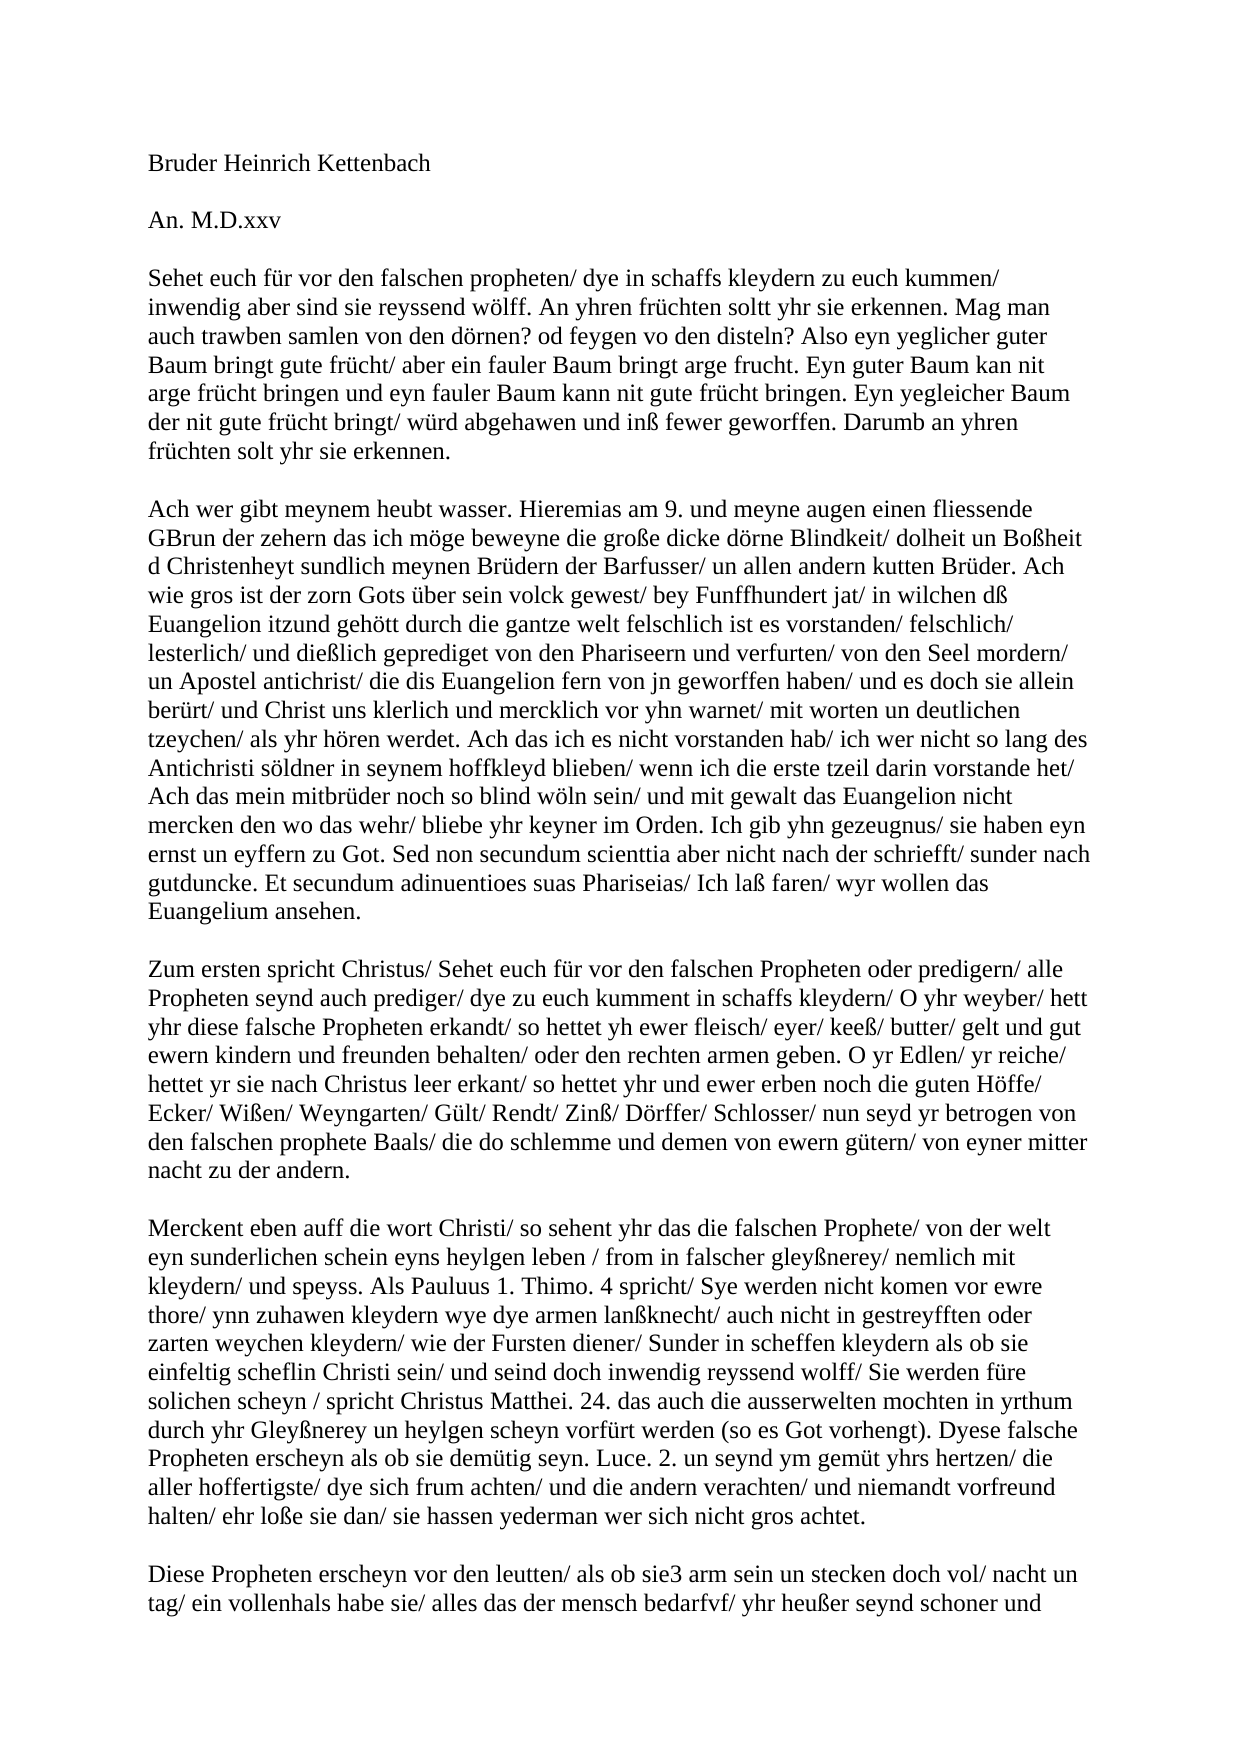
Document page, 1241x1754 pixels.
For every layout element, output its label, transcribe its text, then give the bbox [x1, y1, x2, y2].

text Ach wer gibt meynem heubt wasser. Hieremias am 9. und meyne augen einen fliessende GBrun der zehern das ich möge beweyne die große dicke dörne Blindkeit/ dolheit un Boßheit d Christenheyt sundlich meynen Brüdern der Barfusser/ un allen andern kutten Brüder. Ach wie gros ist der zorn Gots über sein volck gewest/ bey Funffhundert jat/ in wilchen dß Euangelion itzund gehött durch die gantze welt felschlich ist es vorstanden/ felschlich/ lesterlich/ und dießlich geprediget von den Phariseern und verfurten/ von den Seel mordern/ un Apostel antichrist/ die dis Euangelion fern von jn geworffen haben/ und es doch sie allein berürt/ und Christ uns klerlich und mercklich vor yhn warnet/ mit worten un deutlichen tzeychen/ als yhr hören werdet. Ach das ich es nicht vorstanden hab/ ich wer nicht so lang des Antichristi söldner in seynem hoffkleyd blieben/ wenn ich die erste tzeil darin vorstande het/ Ach das mein mitbrüder noch so blind wöln sein/ und mit gewalt das Euangelion nicht mercken den wo das wehr/ bliebe yhr keyner im Orden. Ich gib yhn gezeugnus/ sie haben eyn ernst un eyffern zu Got. Sed non secundum scienttia aber nicht nach der schriefft/ sunder nach gutduncke. Et secundum adinuentioes suas Phariseias/ Ich laß faren/ wyr wollen das Euangelium ansehen. [148, 494, 1093, 925]
text Merckent eben auff die wort Christi/ so sehent yhr das die falschen Prophete/ von der welt eyn sunderlichen schein eyns heylgen leben / from in falscher gleyßnerey/ nemlich mit kleydern/ und speyss. Als Pauluus 1. Thimo. 4 spricht/ Sye werden nicht komen vor ewre thore/ ynn zuhawen kleydern wye dye armen lanßknecht/ auch nicht in gestreyfften oder zarten weychen kleydern/ wie der Fursten diener/ Sunder in scheffen kleydern als ob sie einfeltig scheflin Christi sein/ und seind doch inwendig reyssend wolff/ Sie werden füre solichen scheyn / spricht Christus Matthei. 24. das auch die ausserwelten mochten in yrthum durch yhr Gleyßnerey un heylgen scheyn vorfürt werden (so es Got vorhengt). Dyese falsche Propheten erscheyn als ob sie demütig seyn. Luce. 2. un seynd ym gemüt yhrs hertzen/ die aller hoffertigste/ dye sich frum achten/ und die andern verachten/ und niemandt vorfreund halten/ ehr loße sie dan/ sie hassen yederman wer sich nicht gros achtet. [148, 1213, 1093, 1530]
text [148, 1559, 1093, 1616]
text An. M.D.xxv [148, 206, 1093, 234]
text Bruder Heinrich Kettenbach [148, 148, 1093, 176]
text Sehet euch für vor den falschen propheten/ dye in schaffs kleydern zu euch kummen/ inwendig aber sind sie reyssend wölff. An yhren früchten soltt yhr sie erkennen. Mag man auch trawben samlen von den dörnen? od feygen vo den disteln? Also eyn yeglicher guter Baum bringt gute frücht/ aber ein fauler Baum bringt arge frucht. Eyn guter Baum kan nit arge frücht bringen und eyn fauler Baum kann nit gute frücht bringen. Eyn yegleicher Baum der nit gute frücht bringt/ würd abgehawen und inß fewer geworffen. Darumb an yhren früchten solt yhr sie erkennen. [148, 263, 1093, 465]
text Zum ersten spricht Christus/ Sehet euch für vor den falschen Propheten oder predigern/ alle Propheten seynd auch prediger/ dye zu euch kumment in schaffs kleydern/ O yhr weyber/ hett yhr diese falsche Propheten erkandt/ so hettet yh ewer fleisch/ eyer/ keeß/ butter/ gelt und gut ewern kindern und freunden behalten/ oder den rechten armen geben. O yr Edlen/ yr reiche/ hettet yr sie nach Christus leer erkant/ so hettet yhr und ewer erben noch die guten Höffe/ Ecker/ Wißen/ Weyngarten/ Gült/ Rendt/ Zinß/ Dörffer/ Schlosser/ nun seyd yr betrogen von den falschen prophete Baals/ die do schlemme und demen von ewern gütern/ von eyner mitter nacht zu der andern. [148, 954, 1093, 1184]
